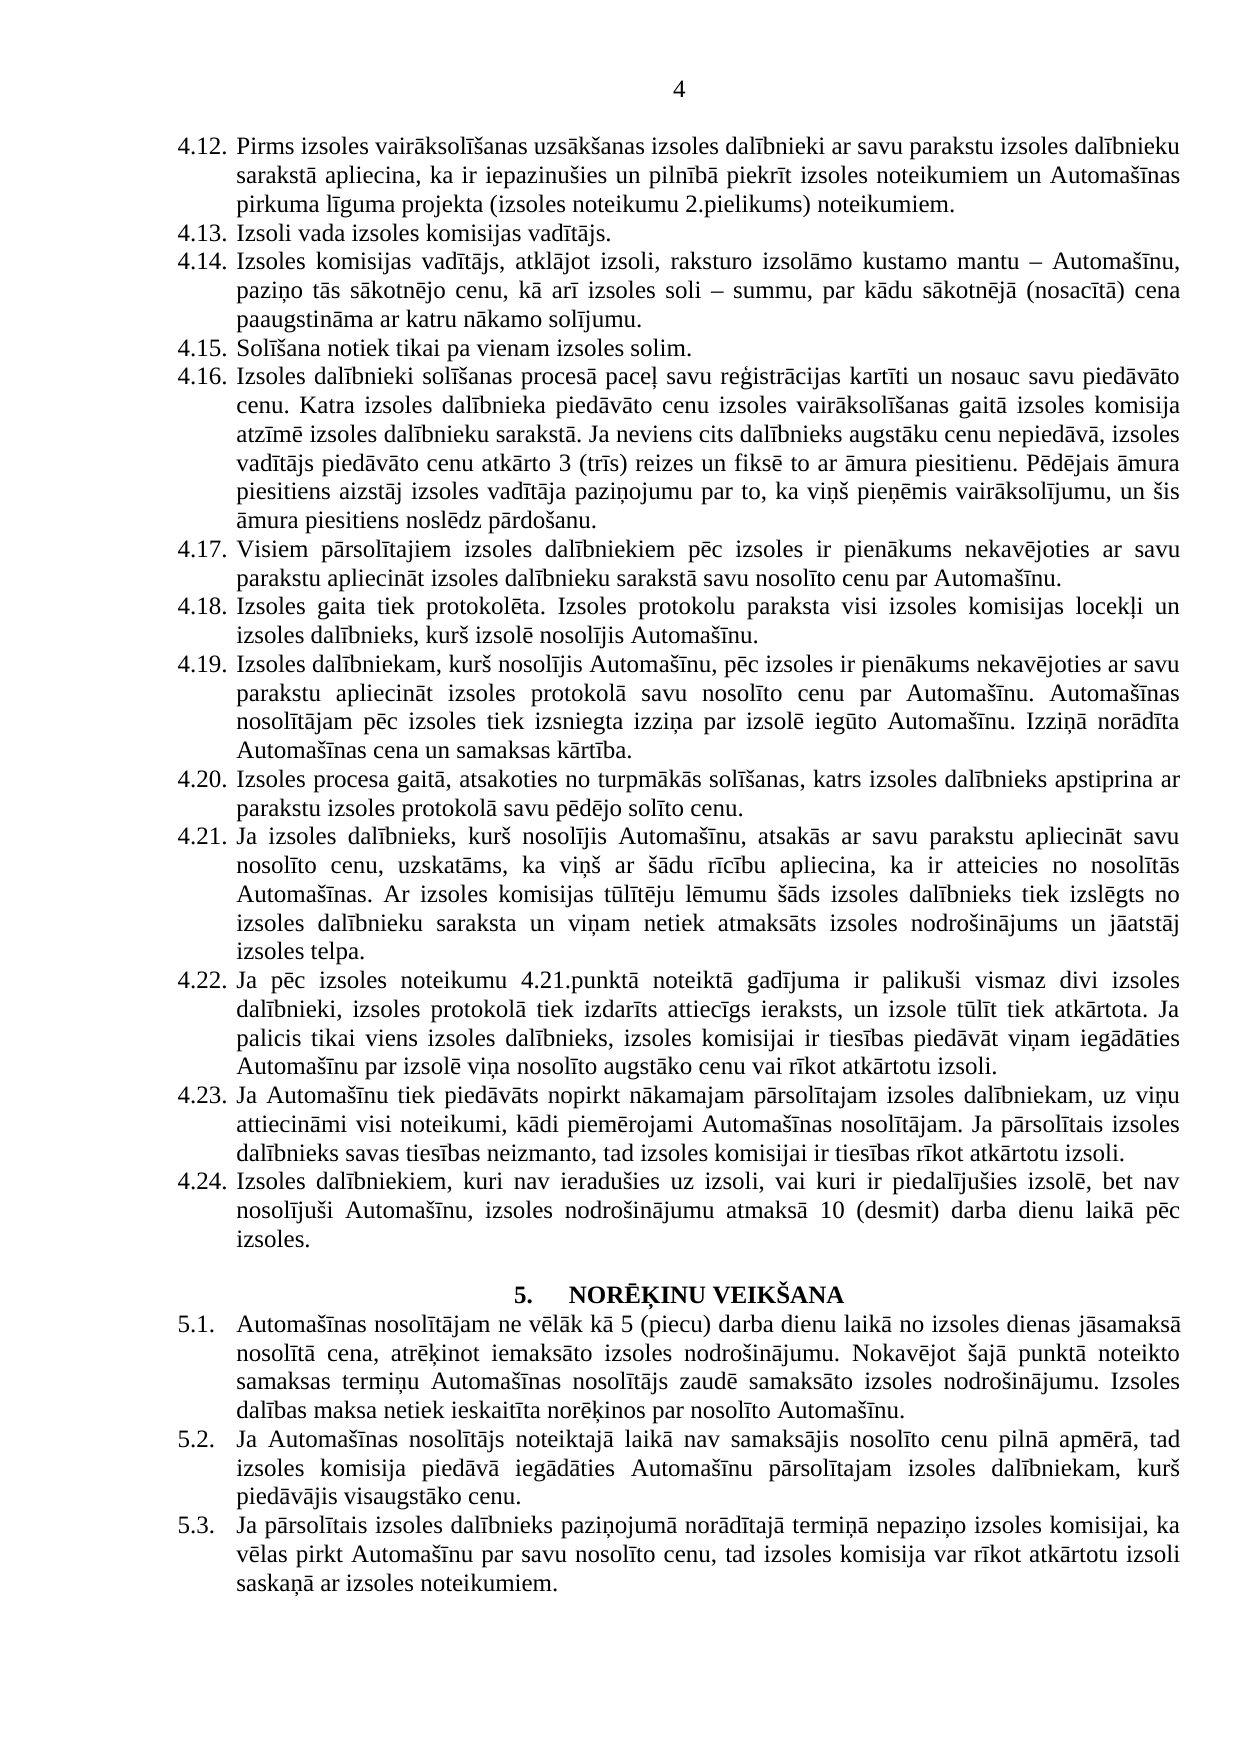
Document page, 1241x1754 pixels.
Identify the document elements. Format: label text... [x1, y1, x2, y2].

list Automašīnas nosolītājam ne vēlāk kā 5 (piecu) darba dienu laikā no izsoles dienas jāsamaksā nosolītā cena, atrēķinot iemaksāto izsoles nodrošinājumu. Nokavējot šajā punktā noteikto samaksas termiņu Automašīnas nosolītājs zaudē samaksāto izsoles nodrošinājumu. Izsoles dalības maksa netiek ieskaitīta norēķinos par nosolīto Automašīnu. [177, 1309, 1181, 1424]
list Izsoli vada izsoles komisijas vadītājs. [177, 218, 1181, 246]
list Izsoles procesa gaitā, atsakoties no turpmākās solīšanas, katrs izsoles dalībnieks apstiprina ar parakstu izsoles protokolā savu pēdējo solīto cenu. [177, 764, 1181, 821]
list Ja pārsolītais izsoles dalībnieks paziņojumā norādītajā termiņā nepaziņo izsoles komisijai, ka vēlas pirkt Automašīnu par savu nosolīto cenu, tad izsoles komisija var rīkot atkārtotu izsoli saskaņā ar izsoles noteikumiem. [177, 1510, 1181, 1596]
list Ja izsoles dalībnieks, kurš nosolījis Automašīnu, atsakās ar savu parakstu apliecināt savu nosolīto cenu, uzskatāms, ka viņš ar šādu rīcību apliecina, ka ir atteicies no nosolītās Automašīnas. Ar izsoles komisijas tūlītēju lēmumu šāds izsoles dalībnieks tiek izslēgts no izsoles dalībnieku saraksta un viņam netiek atmaksāts izsoles nodrošinājums un jāatstāj izsoles telpa. [177, 821, 1181, 965]
list Izsoles dalībniekiem, kuri nav ieradušies uz izsoli, vai kuri ir piedalījušies izsolē, bet nav nosolījuši Automašīnu, izsoles nodrošinājumu atmaksā 10 (desmit) darba dienu laikā pēc izsoles. [177, 1166, 1181, 1253]
list Solīšana notiek tikai pa vienam izsoles solim. [177, 333, 1181, 361]
list Izsoles gaita tiek protokolēta. Izsoles protokolu paraksta visi izsoles komisijas locekļi un izsoles dalībnieks, kurš izsolē nosolījis Automašīnu. [177, 591, 1181, 649]
list Ja Automašīnu tiek piedāvāts nopirkt nākamajam pārsolītajam izsoles dalībniekam, uz viņu attiecināmi visi noteikumi, kādi piemērojami Automašīnas nosolītājam. Ja pārsolītais izsoles dalībnieks savas tiesības neizmanto, tad izsoles komisijai ir tiesības rīkot atkārtotu izsoli. [177, 1080, 1181, 1166]
list Izsoles dalībniekam, kurš nosolījis Automašīnu, pēc izsoles ir pienākums nekavējoties ar savu parakstu apliecināt izsoles protokolā savu nosolīto cenu par Automašīnu. Automašīnas nosolītājam pēc izsoles tiek izsniegta izziņa par izsolē iegūto Automašīnu. Izziņā norādīta Automašīnas cena un samaksas kārtība. [177, 649, 1181, 764]
list Ja Automašīnas nosolītājs noteiktajā laikā nav samaksājis nosolīto cenu pilnā apmērā, tad izsoles komisija piedāvā iegādāties Automašīnu pārsolītajam izsoles dalībniekam, kurš piedāvājis visaugstāko cenu. [177, 1424, 1181, 1510]
list Pirms izsoles vairāksolīšanas uzsākšanas izsoles dalībnieki ar savu parakstu izsoles dalībnieku sarakstā apliecina, ka ir iepazinušies un pilnībā piekrīt izsoles noteikumiem un Automašīnas pirkuma līguma projekta (izsoles noteikumu 2.pielikums) noteikumiem. [177, 131, 1181, 218]
list Norēķinu veikšana [177, 1280, 1181, 1309]
list Visiem pārsolītajiem izsoles dalībniekiem pēc izsoles ir pienākums nekavējoties ar savu parakstu apliecināt izsoles dalībnieku sarakstā savu nosolīto cenu par Automašīnu. [177, 534, 1181, 591]
list Izsoles dalībnieki solīšanas procesā paceļ savu reģistrācijas kartīti un nosauc savu piedāvāto cenu. Katra izsoles dalībnieka piedāvāto cenu izsoles vairāksolīšanas gaitā izsoles komisija atzīmē izsoles dalībnieku sarakstā. Ja neviens cits dalībnieks augstāku cenu nepiedāvā, izsoles vadītājs piedāvāto cenu atkārto 3 (trīs) reizes un fiksē to ar āmura piesitienu. Pēdējais āmura piesitiens aizstāj izsoles vadītāja paziņojumu par to, ka viņš pieņēmis vairāksolījumu, un šis āmura piesitiens noslēdz pārdošanu. [177, 361, 1181, 534]
list Ja pēc izsoles noteikumu 4.21.punktā noteiktā gadījuma ir palikuši vismaz divi izsoles dalībnieki, izsoles protokolā tiek izdarīts attiecīgs ieraksts, un izsole tūlīt tiek atkārtota. Ja palicis tikai viens izsoles dalībnieks, izsoles komisijai ir tiesības piedāvāt viņam iegādāties Automašīnu par izsolē viņa nosolīto augstāko cenu vai rīkot atkārtotu izsoli. [177, 965, 1181, 1080]
list Izsoles komisijas vadītājs, atklājot izsoli, raksturo izsolāmo kustamo mantu – Automašīnu, paziņo tās sākotnējo cenu, kā arī izsoles soli – summu, par kādu sākotnējā (nosacītā) cena paaugstināma ar katru nākamo solījumu. [177, 246, 1181, 333]
